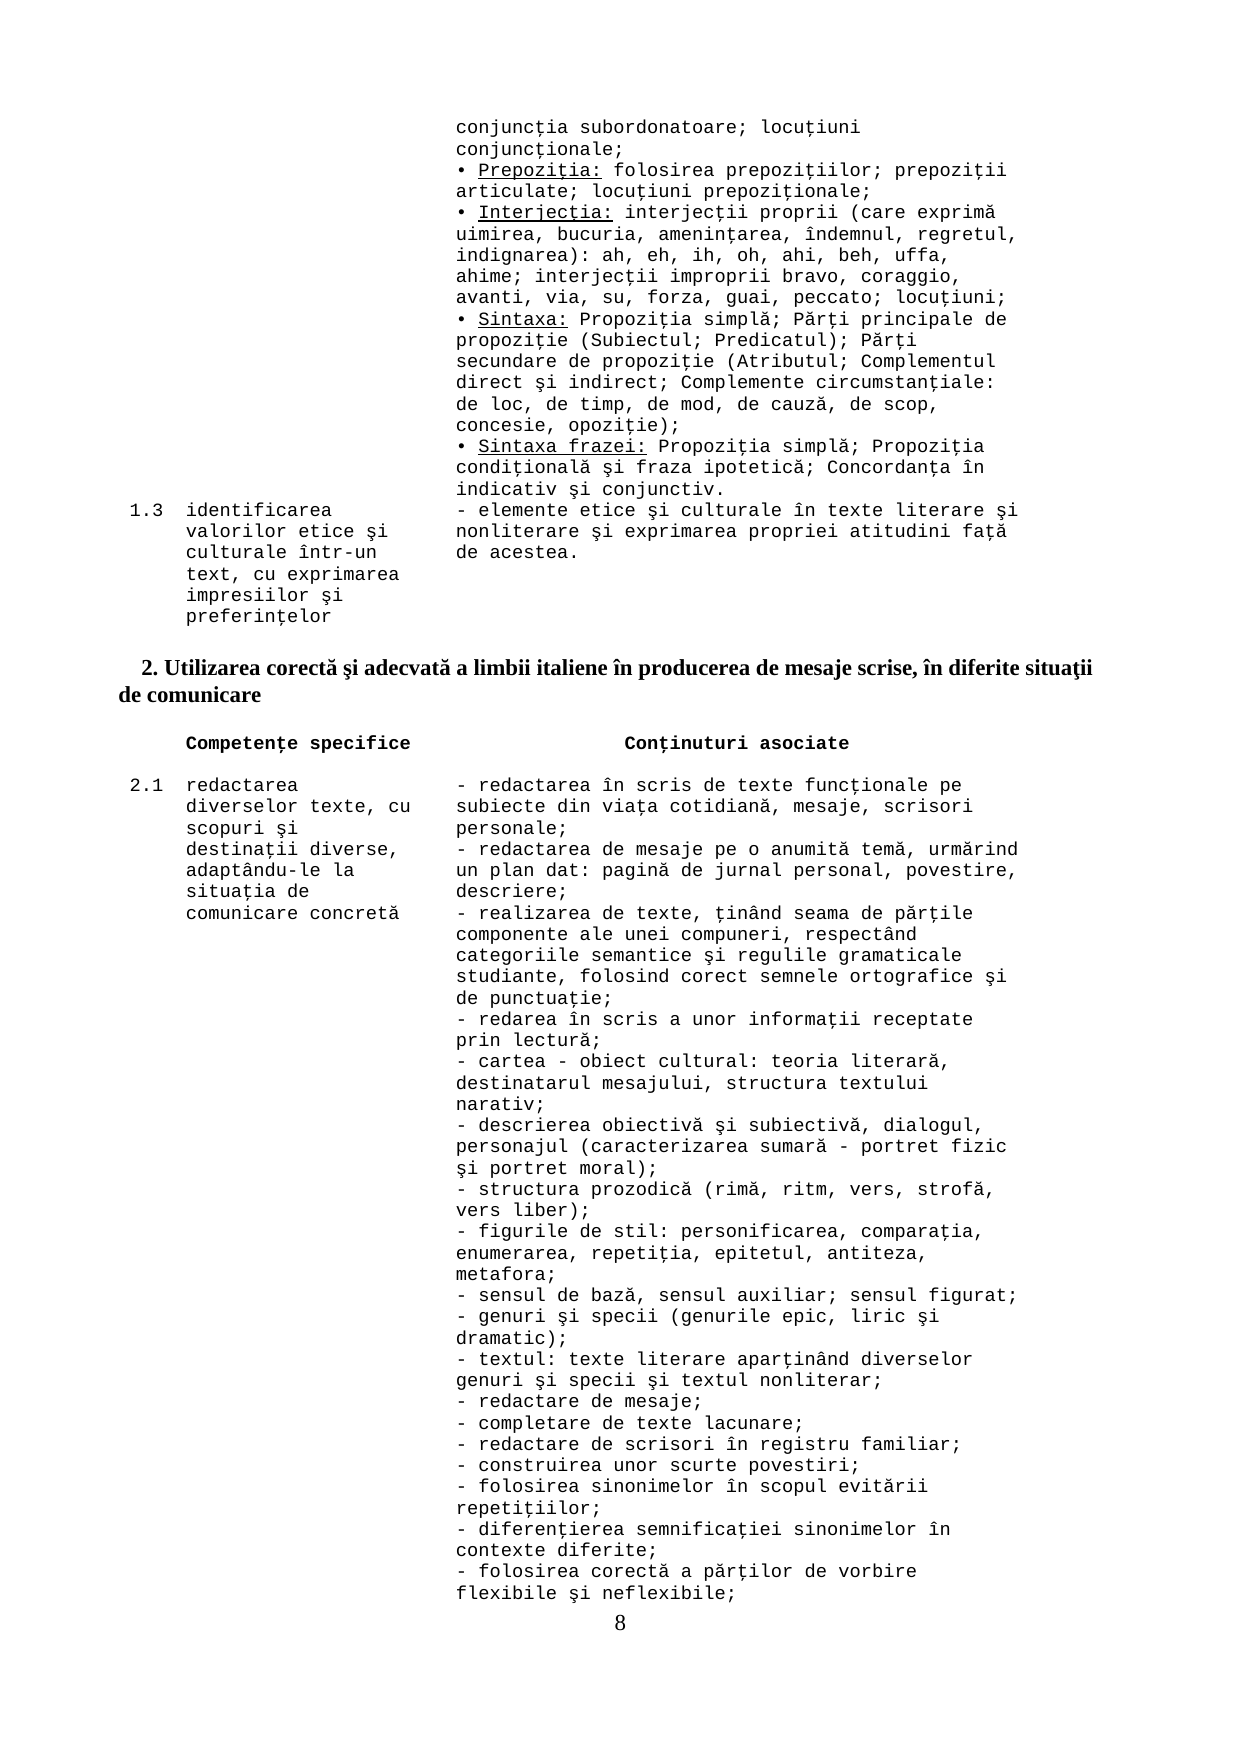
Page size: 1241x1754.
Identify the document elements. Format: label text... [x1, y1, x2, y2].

text vers liber); [118, 1201, 1122, 1222]
text - folosirea corectă a părţilor de vorbire [118, 1562, 1122, 1583]
text componente ale unei compuneri, respectând [118, 925, 1122, 946]
text diverselor texte, cu subiecte din viaţa cotidiană, mesaje, scrisori [118, 797, 1122, 818]
text - redactare de mesaje; [118, 1392, 1122, 1413]
text situaţia de descriere; [118, 882, 1122, 903]
text indicativ şi conjunctiv. [118, 479, 1122, 501]
text articulate; locuţiuni prepoziţionale; [118, 182, 1122, 203]
text destinaţii diverse, - redactarea de mesaje pe o anumită temă, urmărind [118, 840, 1122, 861]
text - textul: texte literare aparţinând diverselor [118, 1350, 1122, 1371]
text studiante, folosind corect semnele ortografice şi [118, 967, 1122, 988]
text • Prepoziţia: folosirea prepoziţiilor; prepoziţii [118, 161, 1122, 182]
text 2.1 redactarea - redactarea în scris de texte funcţionale pe [118, 776, 1122, 797]
text • Sintaxa frazei: Propoziţia simplă; Propoziţia [118, 437, 1122, 458]
text - folosirea sinonimelor în scopul evitării [118, 1477, 1122, 1498]
text - descrierea obiectivă şi subiectivă, dialogul, [118, 1116, 1122, 1137]
text text, cu exprimarea [118, 564, 1122, 586]
text • Interjecţia: interjecţii proprii (care exprimă [118, 203, 1122, 224]
text - figurile de stil: personificarea, comparaţia, [118, 1222, 1122, 1243]
text personajul (caracterizarea sumară - portret fizic [118, 1137, 1122, 1158]
text avanti, via, su, forza, guai, peccato; locuţiuni; [118, 288, 1122, 309]
text Competenţe specifice Conţinuturi asociate [118, 733, 1122, 755]
text - redarea în scris a unor informaţii receptate [118, 1010, 1122, 1031]
text - genuri şi specii (genurile epic, liric şi [118, 1307, 1122, 1328]
text narativ; [118, 1095, 1122, 1116]
text concesie, opoziţie); [118, 416, 1122, 437]
text scopuri şi personale; [118, 818, 1122, 840]
text de punctuaţie; [118, 988, 1122, 1010]
text ahime; interjecţii improprii bravo, coraggio, [118, 267, 1122, 288]
text destinatarul mesajului, structura textului [118, 1073, 1122, 1095]
text impresiilor şi [118, 586, 1122, 607]
text • Sintaxa: Propoziţia simplă; Părţi principale de [118, 309, 1122, 331]
text categoriile semantice şi regulile gramaticale [118, 946, 1122, 967]
text contexte diferite; [118, 1541, 1122, 1562]
text şi portret moral); [118, 1158, 1122, 1180]
text repetiţiilor; [118, 1498, 1122, 1520]
text - structura prozodică (rimă, ritm, vers, strofă, [118, 1180, 1122, 1201]
text direct şi indirect; Complemente circumstanţiale: [118, 373, 1122, 394]
text - construirea unor scurte povestiri; [118, 1456, 1122, 1477]
text condiţională şi fraza ipotetică; Concordanţa în [118, 458, 1122, 479]
text culturale într-un de acestea. [118, 543, 1122, 564]
text indignarea): ah, eh, ih, oh, ahi, beh, uffa, [118, 246, 1122, 267]
text secundare de propoziţie (Atributul; Complementul [118, 352, 1122, 373]
text de loc, de timp, de mod, de cauză, de scop, [118, 394, 1122, 416]
text conjuncţionale; [118, 139, 1122, 161]
text - diferenţierea semnificaţiei sinonimelor în [118, 1520, 1122, 1541]
text 2. Utilizarea corectă şi adecvată a limbii italiene în producerea de mesaje scrise, în diferite situaţii de comunicare [118, 654, 1122, 707]
text adaptându-le la un plan dat: pagină de jurnal personal, povestire, [118, 861, 1122, 882]
text - sensul de bază, sensul auxiliar; sensul figurat; [118, 1286, 1122, 1307]
text conjuncţia subordonatoare; locuţiuni [118, 118, 1122, 139]
text uimirea, bucuria, ameninţarea, îndemnul, regretul, [118, 224, 1122, 246]
text dramatic); [118, 1328, 1122, 1350]
text - cartea - obiect cultural: teoria literară, [118, 1052, 1122, 1073]
text enumerarea, repetiţia, epitetul, antiteza, [118, 1243, 1122, 1265]
text prin lectură; [118, 1031, 1122, 1052]
text flexibile şi neflexibile; [118, 1583, 1122, 1605]
text comunicare concretă - realizarea de texte, ţinând seama de părţile [118, 903, 1122, 925]
text valorilor etice şi nonliterare şi exprimarea propriei atitudini faţă [118, 522, 1122, 543]
text preferinţelor [118, 607, 1122, 628]
text 1.3 identificarea - elemente etice şi culturale în texte literare şi [118, 501, 1122, 522]
text propoziţie (Subiectul; Predicatul); Părţi [118, 331, 1122, 352]
text genuri şi specii şi textul nonliterar; [118, 1371, 1122, 1392]
text - completare de texte lacunare; [118, 1413, 1122, 1435]
text metafora; [118, 1265, 1122, 1286]
text - redactare de scrisori în registru familiar; [118, 1435, 1122, 1456]
